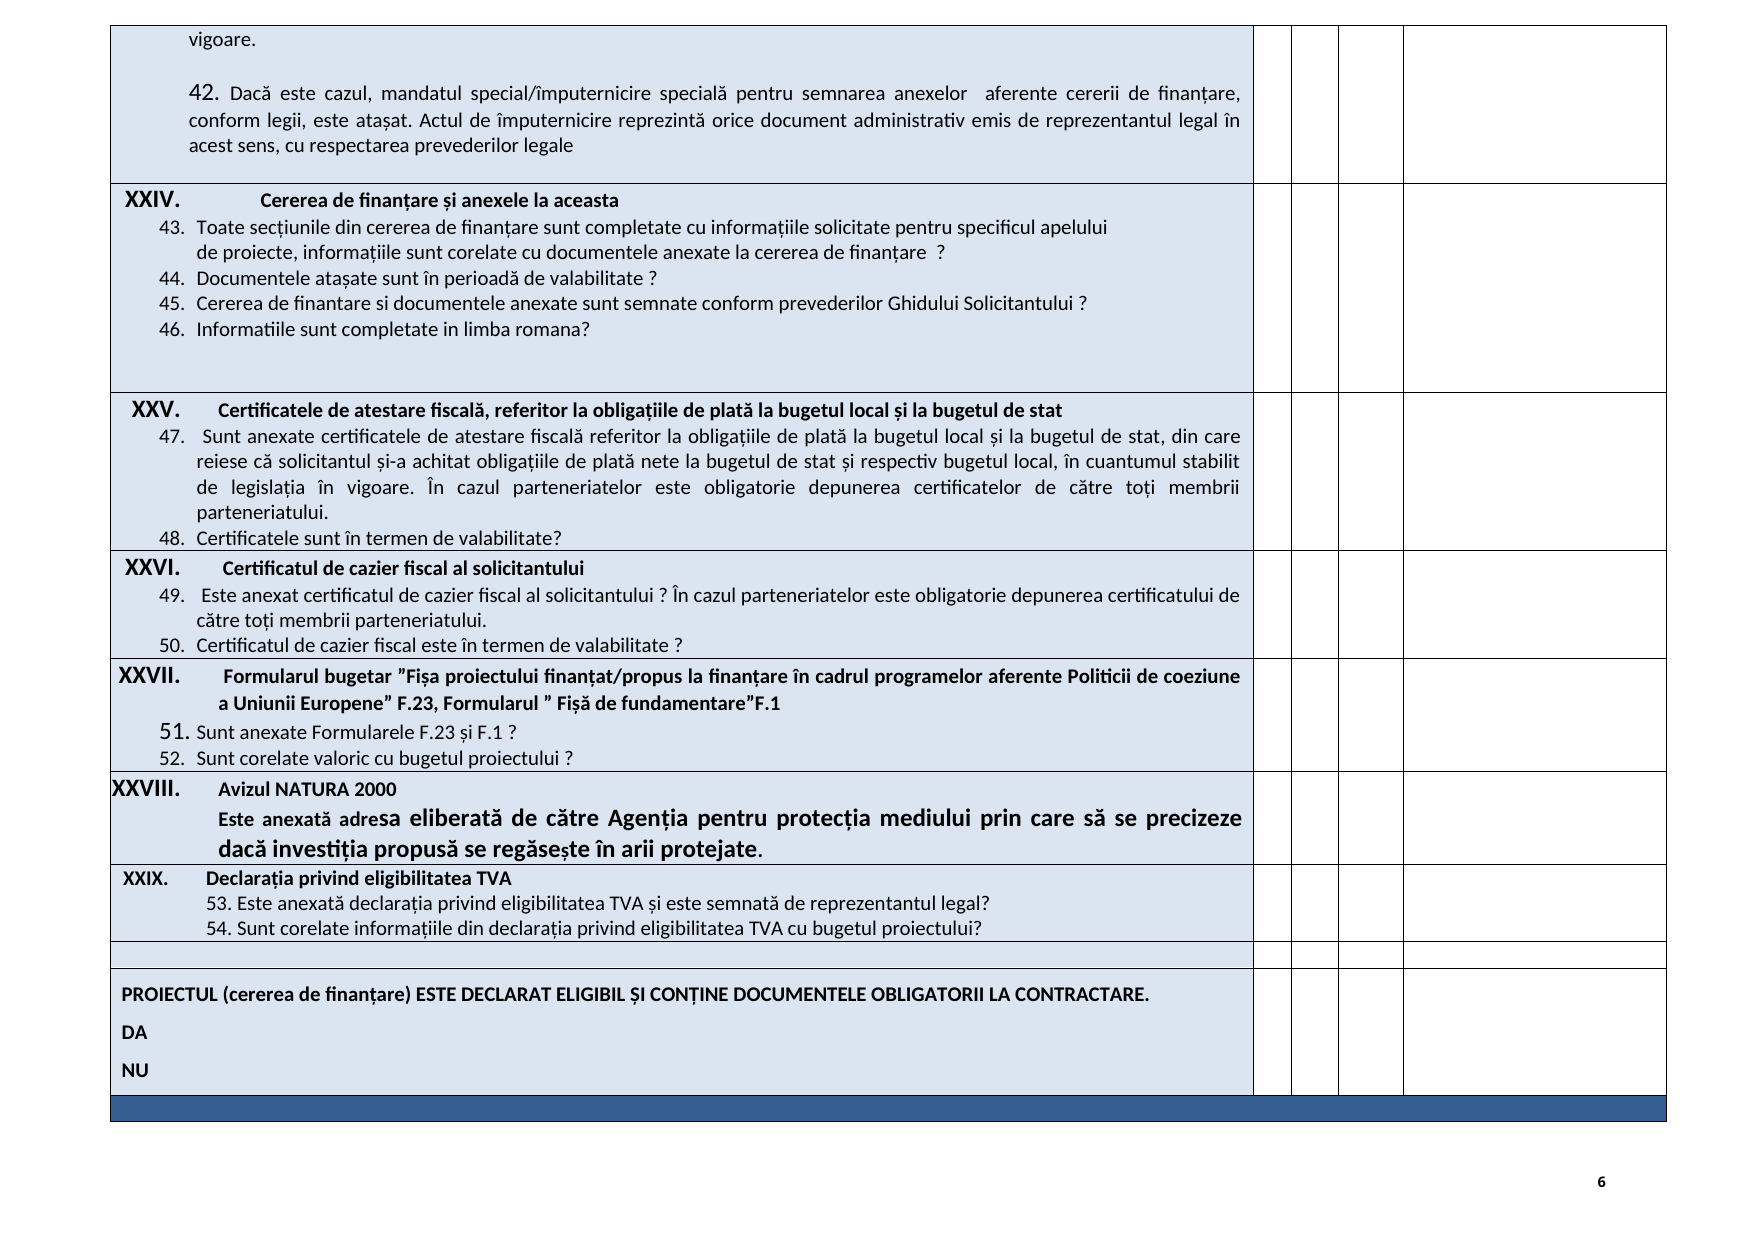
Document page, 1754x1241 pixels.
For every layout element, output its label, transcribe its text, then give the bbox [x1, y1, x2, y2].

table_cell [1404, 659, 1666, 771]
table_cell [1292, 865, 1338, 941]
table_cell [1254, 942, 1291, 967]
table_cell [1404, 26, 1666, 183]
table_cell [1292, 772, 1338, 864]
table_cell [1254, 26, 1291, 183]
table_cell [1404, 865, 1666, 941]
table_cell [1339, 26, 1403, 183]
table_cell [1339, 772, 1403, 864]
table_cell [1292, 26, 1338, 183]
table_cell [1254, 551, 1291, 658]
table_cell Declarația privind eligibilitatea TVA 53. Este anexată declarația privind eligibilitatea TVA și este semnată de reprezentantul legal? 54. Sunt corelate informațiile din declarația privind eligibilitatea TVA cu bugetul proiectului? [111, 865, 1253, 941]
table_cell Formularul bugetar ”Fișa proiectului finanțat/propus la finanțare în cadrul programelor aferente Politicii de coeziune a Uniunii Europene” F.23, Formularul ” Fișă de fundamentare”F.1 Sunt anexate Formularele F.23 și F.1 ? Sunt corelate valoric cu bugetul proiectului ? [111, 659, 1253, 771]
table_cell [1404, 969, 1666, 1095]
table_cell [1292, 393, 1338, 550]
table_cell [1254, 184, 1291, 392]
table_cell [111, 942, 1253, 967]
table_cell Certificatul de cazier fiscal al solicitantului Este anexat certificatul de cazier fiscal al solicitantului ? În cazul parteneriatelor este obligatorie depunerea certificatului de către toți membrii parteneriatului. Certificatul de cazier fiscal este în termen de valabilitate ? [111, 551, 1253, 658]
table_cell [1339, 551, 1403, 658]
table_cell [1292, 659, 1338, 771]
table_cell [1292, 184, 1338, 392]
table_cell [1254, 772, 1291, 864]
table_cell Avizul NATURA 2000 Este anexată adresa eliberată de către Agenţia pentru protecţia mediului prin care să se precizeze dacă investiţia propusă se regăsește în arii protejate. [111, 772, 1253, 864]
table_cell Certificatele de atestare fiscală, referitor la obligațiile de plată la bugetul local și la bugetul de stat Sunt anexate certificatele de atestare fiscală referitor la obligațiile de plată la bugetul local și la bugetul de stat, din care reiese că solicitantul și-a achitat obligațiile de plată nete la bugetul de stat și respectiv bugetul local, în cuantumul stabilit de legislația în vigoare. În cazul parteneriatelor este obligatorie depunerea certificatelor de către toți membrii parteneriatului. Certificatele sunt în termen de valabilitate? [111, 393, 1253, 550]
table_cell [1339, 659, 1403, 771]
table_cell [1404, 551, 1666, 658]
table_cell [1292, 969, 1338, 1095]
table_cell [1254, 393, 1291, 550]
table_cell [1254, 969, 1291, 1095]
table_cell [1404, 393, 1666, 550]
table_cell [111, 1096, 1666, 1121]
table_cell [1404, 184, 1666, 392]
table_cell [1292, 551, 1338, 658]
table_cell [1339, 393, 1403, 550]
table_cell Cererea de finanțare și anexele la aceasta Toate secțiunile din cererea de finanțare sunt completate cu informațiile solicitate pentru specificul apelului de proiecte, informațiile sunt corelate cu documentele anexate la cererea de finanțare ? Documentele atașate sunt în perioadă de valabilitate ? Cererea de finantare si documentele anexate sunt semnate conform prevederilor Ghidului Solicitantului ? Informatiile sunt completate in limba romana? [111, 184, 1253, 392]
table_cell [111, 26, 1253, 183]
table_cell [1339, 184, 1403, 392]
table_cell [1254, 659, 1291, 771]
table_cell [1404, 942, 1666, 967]
table_cell [1292, 942, 1338, 967]
table_cell [1339, 865, 1403, 941]
table_cell [1339, 969, 1403, 1095]
table_cell PROIECTUL (cererea de finanțare) ESTE DECLARAT ELIGIBIL ȘI CONȚINE DOCUMENTELE OBLIGATORII LA CONTRACTARE. DA NU [111, 969, 1253, 1095]
table_cell [1254, 865, 1291, 941]
table_cell [1404, 772, 1666, 864]
table_cell [1339, 942, 1403, 967]
